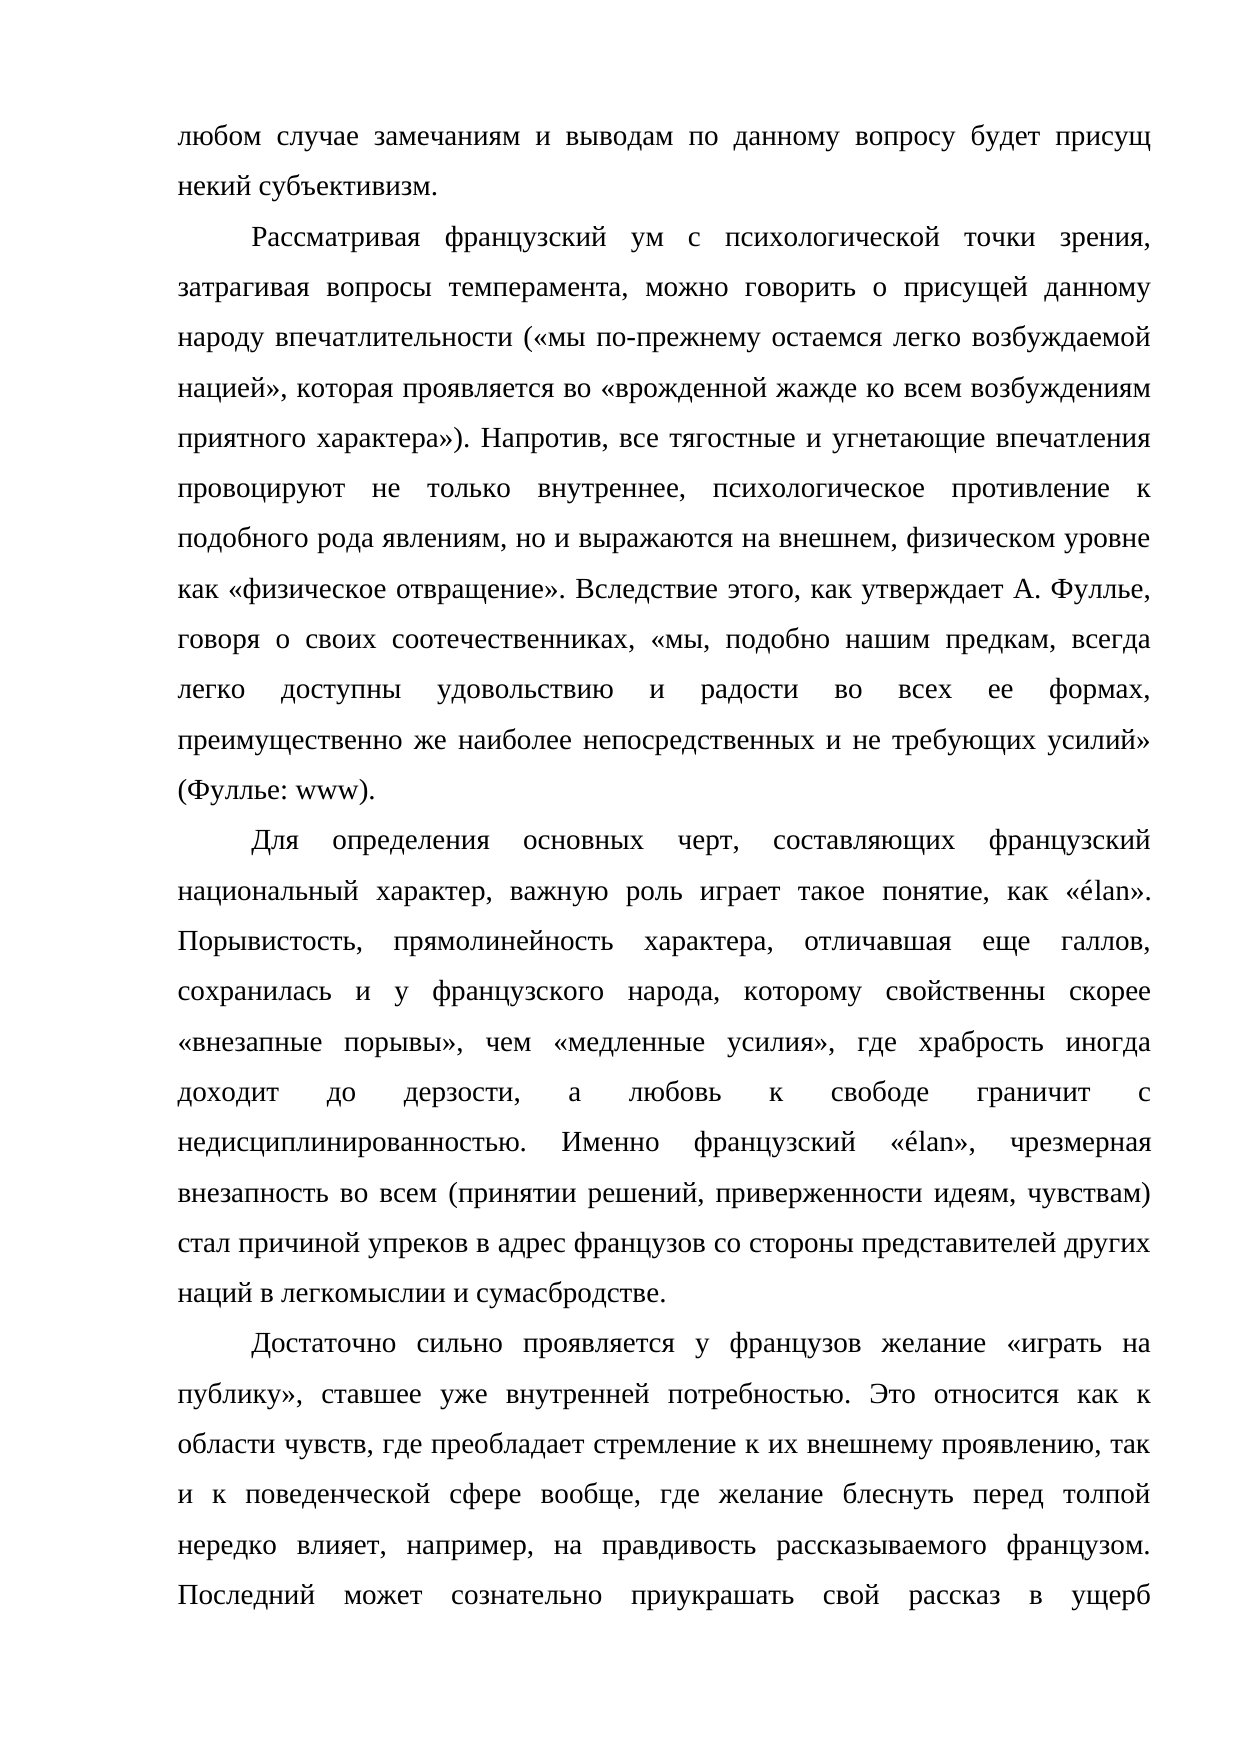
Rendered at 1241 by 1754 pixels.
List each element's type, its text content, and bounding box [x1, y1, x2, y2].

text Для определения основных черт, составляющих французский национальный характер, важную роль играет такое понятие, как «élan». Порывистость, прямолинейность характера, отличавшая еще галлов, сохранилась и у французского народа, которому свойственны скорее «внезапные порывы», чем «медленные усилия», где храбрость иногда доходит до дерзости, а любовь к свободе граничит с недисциплинированностью. Именно французский «élan», чрезмерная внезапность во всем (принятии решений, приверженности идеям, чувствам) стал причиной упреков в адрес французов со стороны представителей других наций в легкомыслии и сумасбродстве. [177, 822, 1152, 1309]
text Рассматривая французский ум с психологической точки зрения, затрагивая вопросы темперамента, можно говорить о присущей данному народу впечатлительности («мы по-прежнему остаемся легко возбуждаемой нацией», которая проявляется во «врожденной жажде ко всем возбуждениям приятного характера»). Напротив, все тягостные и угнетающие впечатления провоцируют не только внутреннее, психологическое противление к подобного рода явлениям, но и выражаются на внешнем, физическом уровне как «физическое отвращение». Вследствие этого, как утверждает А. Фуллье, говоря о своих соотечественниках, «мы, подобно нашим предкам, всегда легко доступны удовольствию и радости во всех ее формах, преимущественно же наиболее непосредственных и не требующих усилий» (Фуллье: www). [177, 219, 1152, 806]
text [177, 1326, 1152, 1611]
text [177, 118, 1152, 202]
